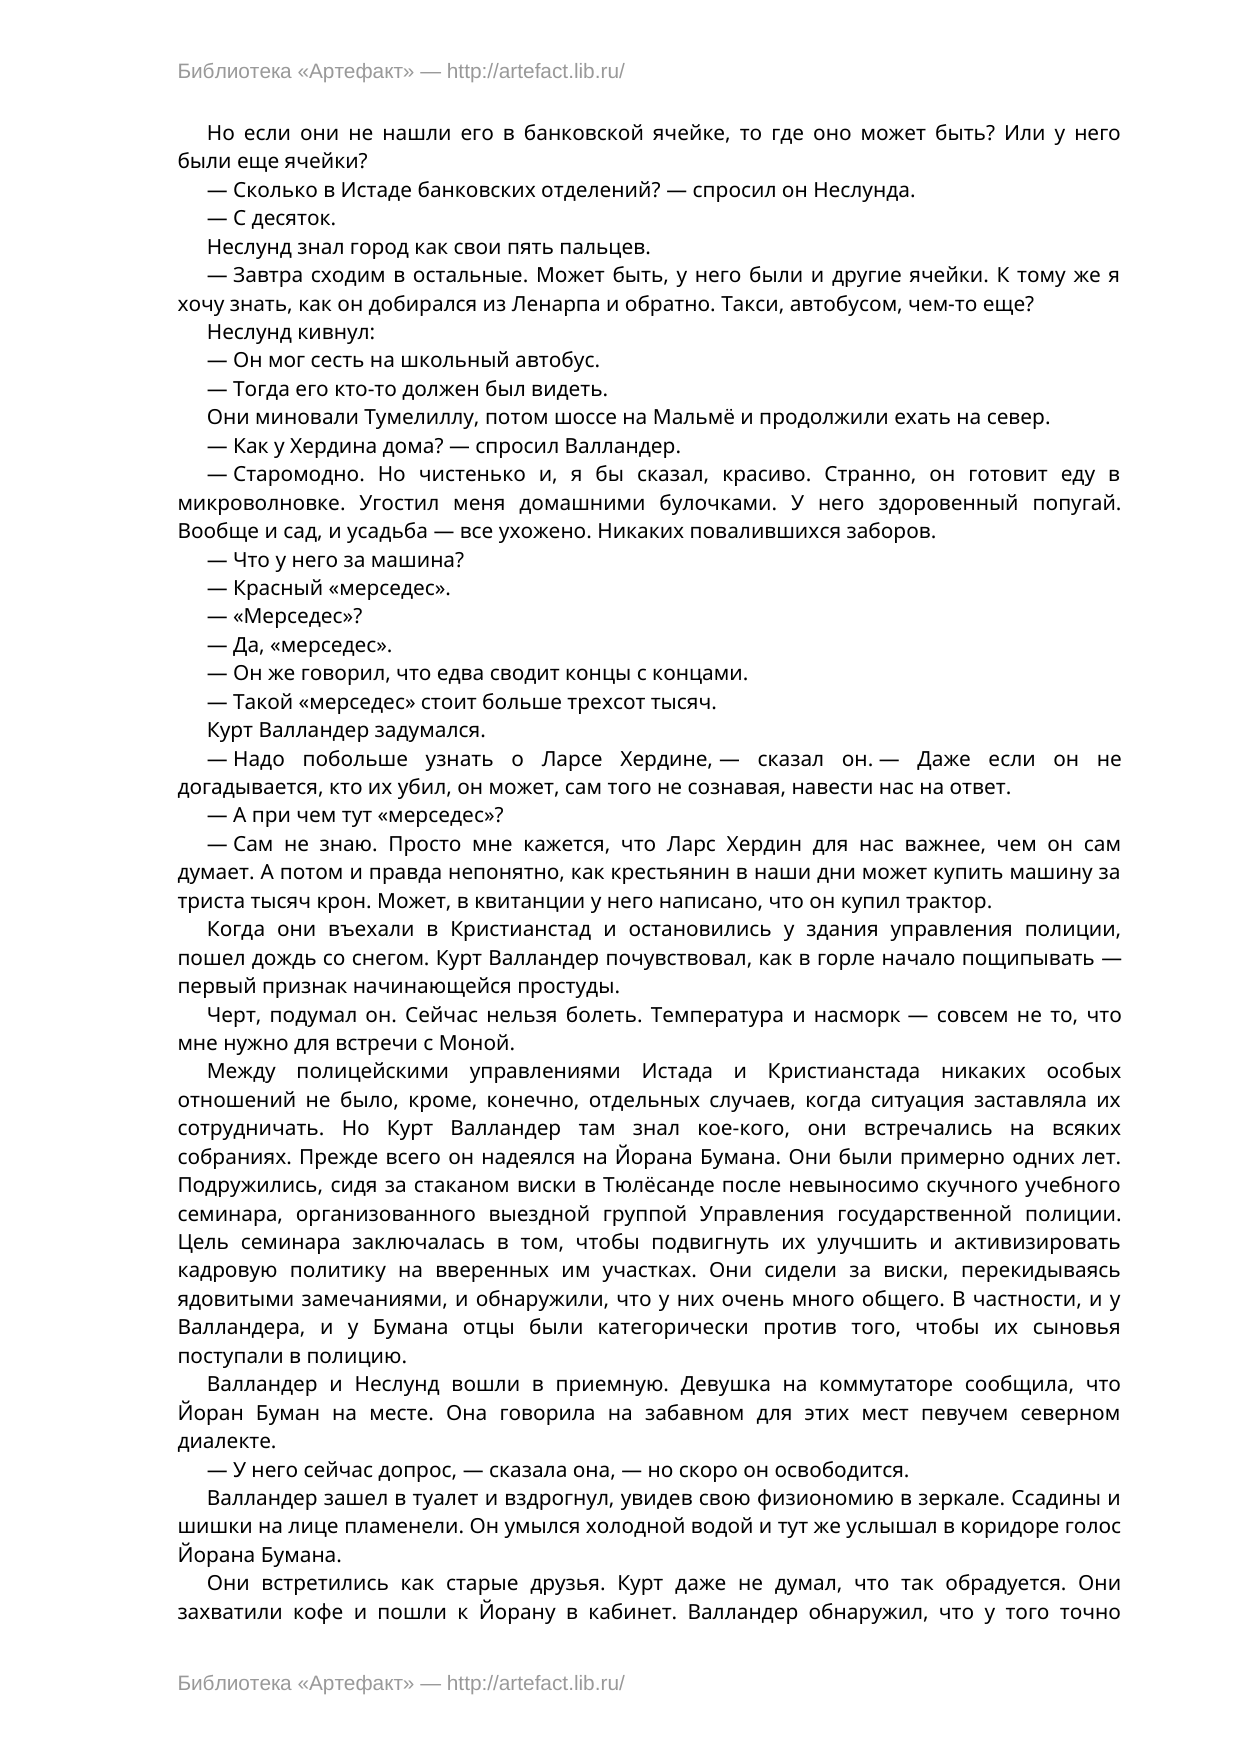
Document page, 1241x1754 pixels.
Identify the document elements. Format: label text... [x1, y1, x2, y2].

text Валландер и Неслунд вошли в приемную. Девушка на коммутаторе сообщила, что Йоран Буман на месте. Она говорила на забавном для этих мест певучем северном диалекте. [177, 1369, 1122, 1455]
text Они миновали Тумелиллу, потом шоссе на Мальмё и продолжили ехать на север. [177, 402, 1122, 431]
text — Как у Хердина дома? — спросил Валландер. [177, 431, 1122, 459]
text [177, 1568, 1122, 1625]
text — Завтра сходим в остальные. Может быть, у него были и другие ячейки. К тому же я хочу знать, как он добирался из Ленарпа и обратно. Такси, автобусом, чем-то еще? [177, 260, 1122, 317]
text Когда они въехали в Кристианстад и остановились у здания управления полиции, пошел дождь со снегом. Курт Валландер почувствовал, как в горле начало пощипывать — первый признак начинающейся простуды. [177, 914, 1122, 1000]
text — Что у него за машина? [177, 545, 1122, 573]
text — Сколько в Истаде банковских отделений? — спросил он Неслунда. [177, 175, 1122, 203]
text — Он мог сесть на школьный автобус. [177, 346, 1122, 374]
text — Он же говорил, что едва сводит концы с концами. [177, 658, 1122, 687]
text — А при чем тут «мерседес»? [177, 801, 1122, 829]
text Неслунд кивнул: [177, 317, 1122, 346]
text — Сам не знаю. Просто мне кажется, что Ларс Хердин для нас важнее, чем он сам думает. А потом и правда непонятно, как крестьянин в наши дни может купить машину за триста тысяч крон. Может, в квитанции у него написано, что он купил трактор. [177, 829, 1122, 914]
text Неслунд знал город как свои пять пальцев. [177, 232, 1122, 260]
text — «Мерседес»? [177, 602, 1122, 630]
text — У него сейчас допрос, — сказала она, — но скоро он освободится. [177, 1455, 1122, 1483]
text — Надо побольше узнать о Ларсе Хердине, — сказал он. — Даже если он не догадывается, кто их убил, он может, сам того не сознавая, навести нас на ответ. [177, 744, 1122, 801]
text Но если они не нашли его в банковской ячейке, то где оно может быть? Или у него были еще ячейки? [177, 118, 1122, 175]
text Между полицейскими управлениями Истада и Кристианстада никаких особых отношений не было, кроме, конечно, отдельных случаев, когда ситуация заставляла их сотрудничать. Но Курт Валландер там знал кое-кого, они встречались на всяких собраниях. Прежде всего он надеялся на Йорана Бумана. Они были примерно одних лет. Подружились, сидя за стаканом виски в Тюлёсанде после невыносимо скучного учебного семинара, организованного выездной группой Управления государственной полиции. Цель семинара заключалась в том, чтобы подвигнуть их улучшить и активизировать кадровую политику на вверенных им участках. Они сидели за виски, перекидываясь ядовитыми замечаниями, и обнаружили, что у них очень много общего. В частности, и у Валландера, и у Бумана отцы были категорически против того, чтобы их сыновья поступали в полицию. [177, 1057, 1122, 1369]
text Валландер зашел в туалет и вздрогнул, увидев свою физиономию в зеркале. Ссадины и шишки на лице пламенели. Он умылся холодной водой и тут же услышал в коридоре голос Йорана Бумана. [177, 1483, 1122, 1568]
text — Красный «мерседес». [177, 573, 1122, 602]
text — Тогда его кто-то должен был видеть. [177, 374, 1122, 402]
text Черт, подумал он. Сейчас нельзя болеть. Температура и насморк — совсем не то, что мне нужно для встречи с Моной. [177, 1000, 1122, 1057]
text — С десяток. [177, 203, 1122, 232]
text — Старомодно. Но чистенько и, я бы сказал, красиво. Странно, он готовит еду в микроволновке. Угостил меня домашними булочками. У него здоровенный попугай. Вообще и сад, и усадьба — все ухожено. Никаких повалившихся заборов. [177, 459, 1122, 545]
text Курт Валландер задумался. [177, 715, 1122, 744]
text — Такой «мерседес» стоит больше трехсот тысяч. [177, 687, 1122, 715]
text — Да, «мерседес». [177, 630, 1122, 658]
